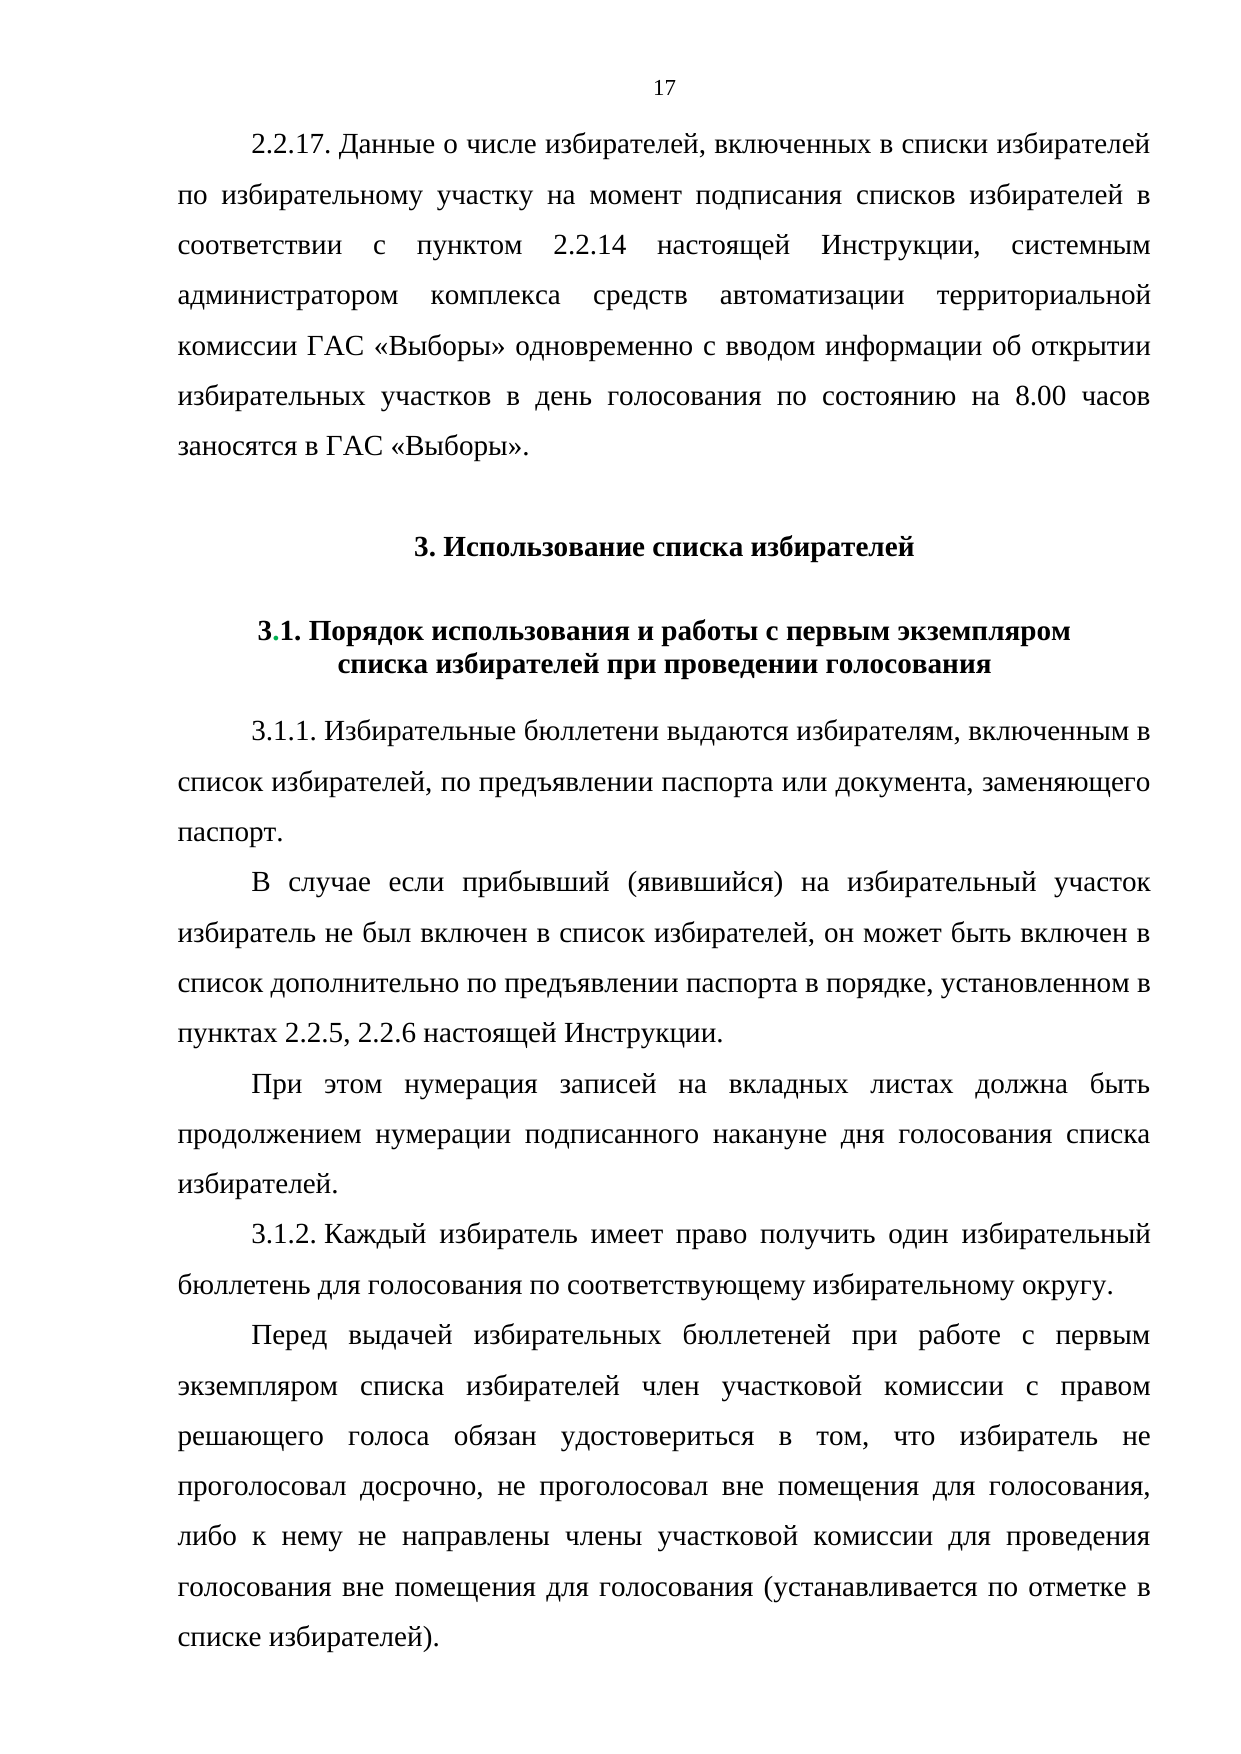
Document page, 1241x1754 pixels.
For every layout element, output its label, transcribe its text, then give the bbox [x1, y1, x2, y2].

text 3.1.2. Каждый избиратель имеет право получить один избирательный бюллетень для голосования по соответствующему избирательному округу. [177, 1217, 1152, 1301]
text списка избирателей при проведении голосования [177, 646, 1152, 680]
text 2.2.17. Данные о числе избирателей, включенных в списки избирателей по избирательному участку на момент подписания списков избирателей в соответствии с пунктом 2.2.14 настоящей Инструкции, системным администратором комплекса средств автоматизации территориальной комиссии ГАС «Выборы» одновременно с вводом информации об открытии избирательных участков в день голосования по состоянию на 8.00 часов заносятся в ГАС «Выборы». [177, 127, 1152, 462]
text 3.1.1. Избирательные бюллетени выдаются избирателям, включенным в список избирателей, по предъявлении паспорта или документа, заменяющего паспорт. [177, 713, 1152, 848]
text 3.1. Порядок использования и работы с первым экземпляром [177, 613, 1152, 646]
text 3. Использование списка избирателей [177, 529, 1152, 563]
text При этом нумерация записей на вкладных листах должна быть продолжением нумерации подписанного накануне дня голосования списка избирателей. [177, 1066, 1152, 1200]
text В случае если прибывший (явившийся) на избирательный участок избиратель не был включен в список избирателей, он может быть включен в список дополнительно по предъявлении паспорта в порядке, установленном в пунктах 2.2.5, 2.2.6 настоящей Инструкции. [177, 864, 1152, 1049]
text Перед выдачей избирательных бюллетеней при работе с первым экземпляром списка избирателей член участковой комиссии с правом решающего голоса обязан удостовериться в том, что избиратель не проголосовал досрочно, не проголосовал вне помещения для голосования, либо к нему не направлены члены участковой комиссии для проведения голосования вне помещения для голосования (устанавливается по отметке в списке избирателей). [177, 1317, 1152, 1653]
